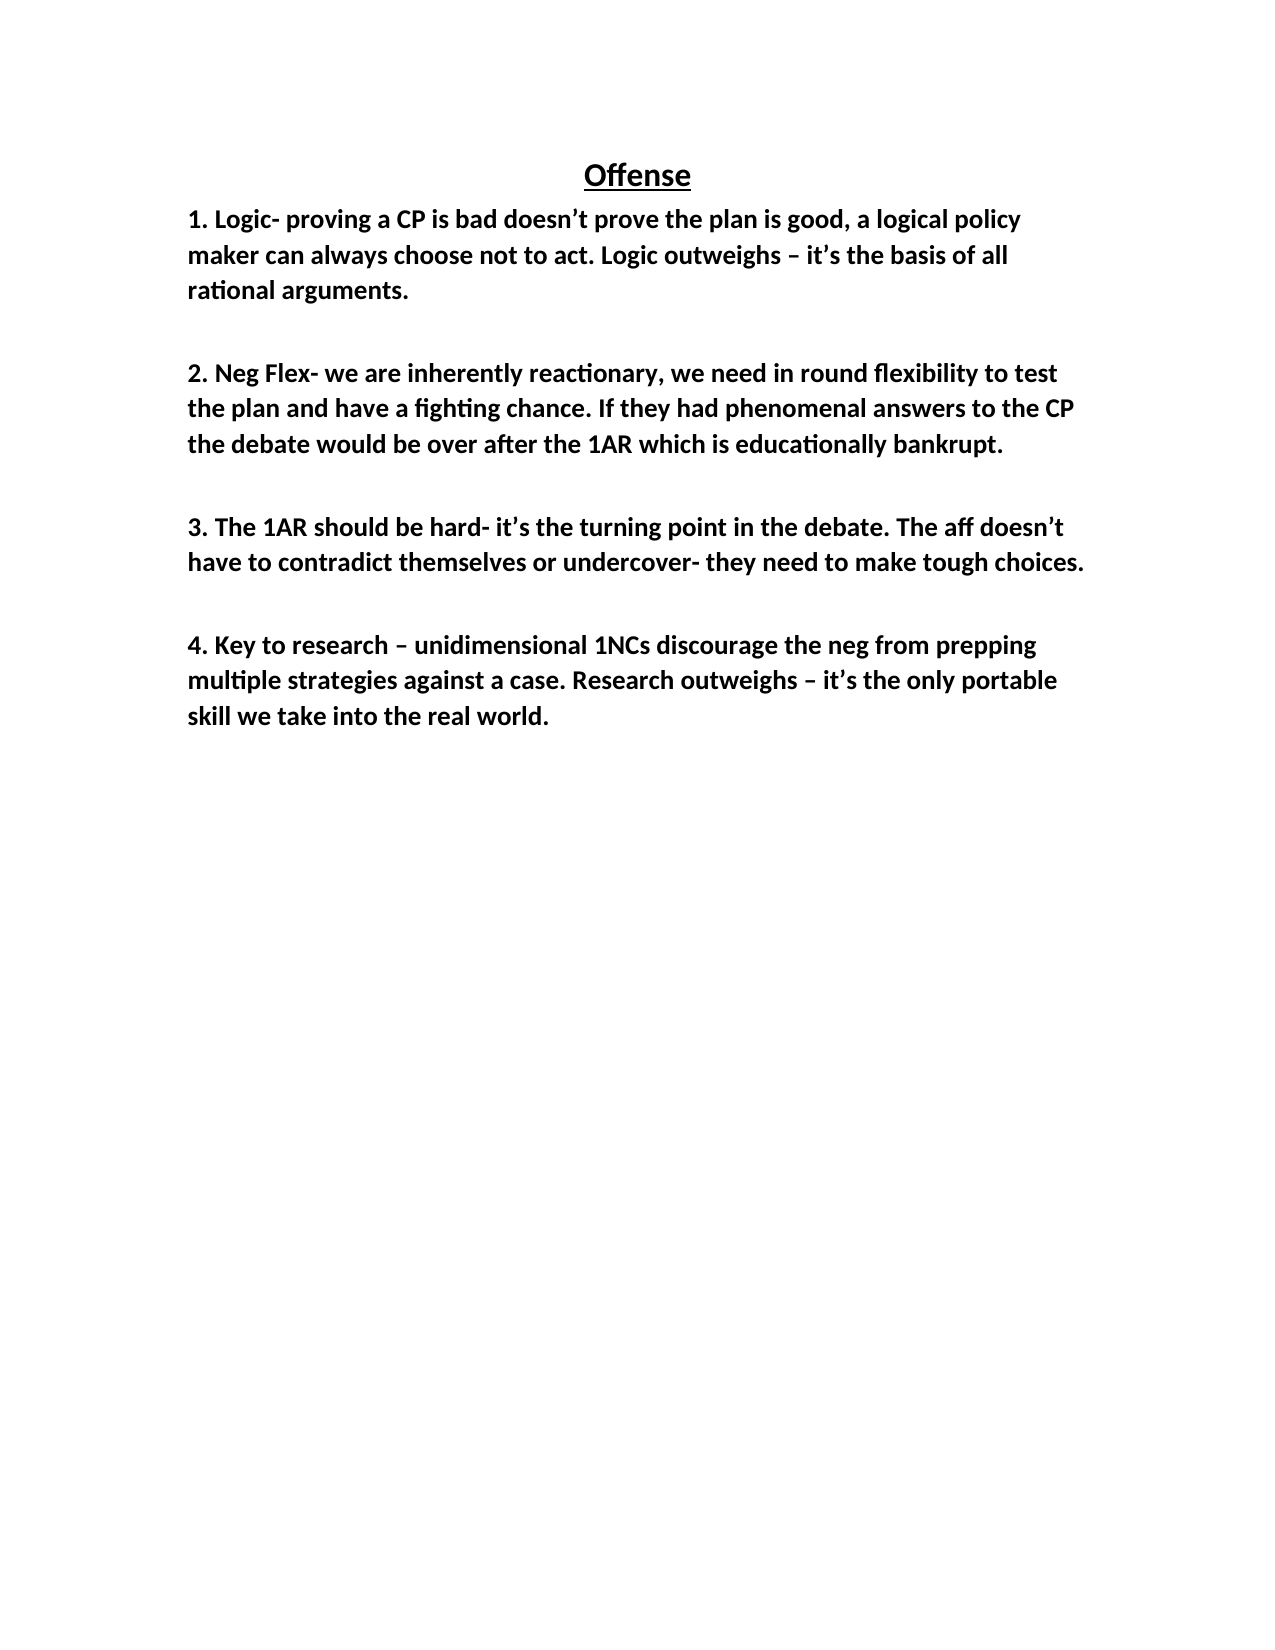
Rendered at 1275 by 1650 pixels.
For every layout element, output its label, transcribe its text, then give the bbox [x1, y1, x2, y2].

subtitle 3. The 1AR should be hard- it’s the turning point in the debate. The aff doesn’t have to contradict themselves or undercover- they need to make tough choices. [187, 510, 1087, 578]
subtitle 1. Logic- proving a CP is bad doesn’t prove the plan is good, a logical policy maker can always choose not to act. Logic outweighs – it’s the basis of all rational arguments. [187, 202, 1087, 307]
subtitle 2. Neg Flex- we are inherently reactionary, we need in round flexibility to test the plan and have a fighting chance. If they had phenomenal answers to the CP the debate would be over after the 1AR which is educationally bankrupt. [187, 356, 1087, 460]
subtitle 4. Key to research – unidimensional 1NCs discourage the neg from prepping multiple strategies against a case. Research outweighs – it’s the only portable skill we take into the real world. [187, 628, 1087, 732]
subtitle Offense [187, 154, 1087, 195]
